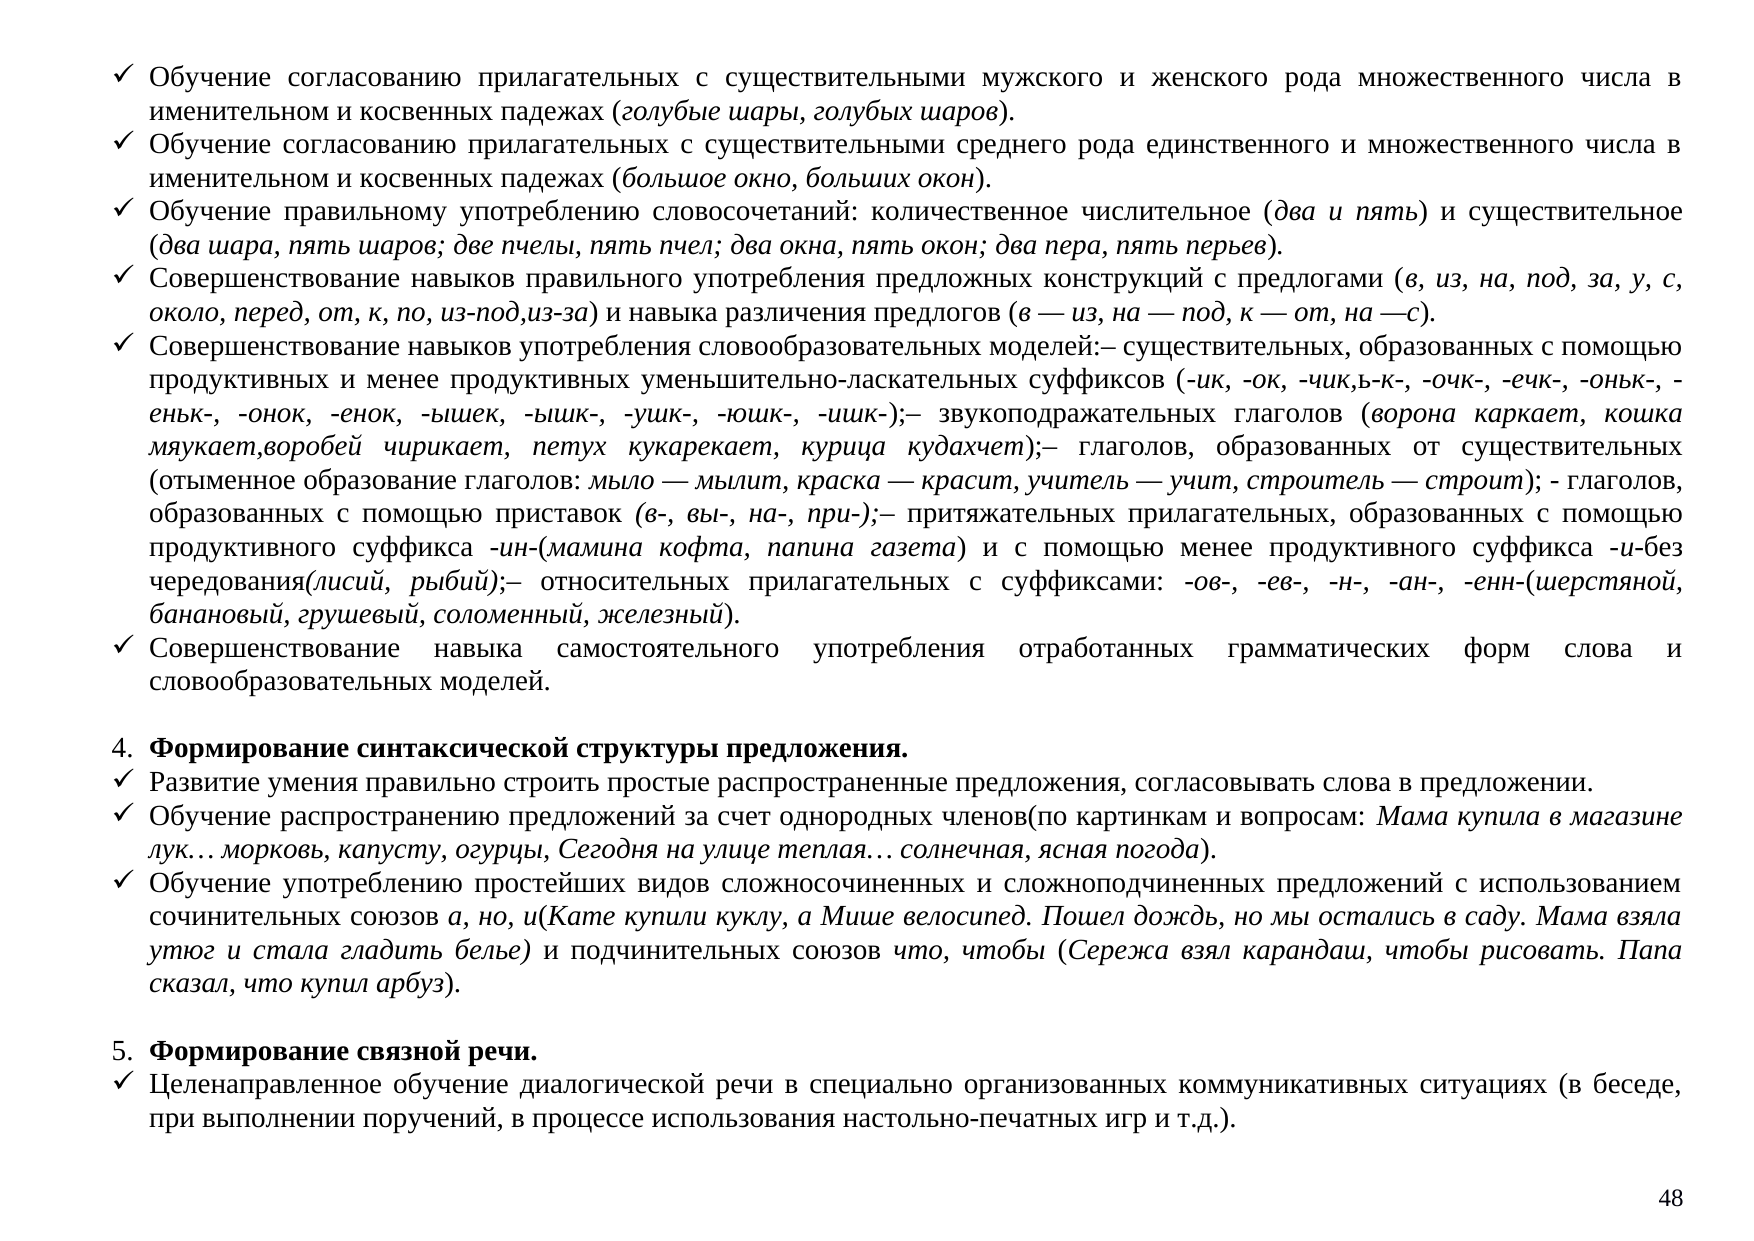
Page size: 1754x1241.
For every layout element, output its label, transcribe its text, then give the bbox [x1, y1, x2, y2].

list Формирование синтаксической структуры предложения. [111, 731, 1683, 764]
list Совершенствование навыков употребления словообразовательных моделей:– существительных, образованных с помощью продуктивных и менее продуктивных уменьшительно-ласкательных суффиксов (-ик, -ок, -чик,ь-к-, -очк-, -ечк-, -оньк-, -еньк-, -онок, -енок, -ышек, -ышк-, -ушк-, -юшк-, -ишк-);– звукоподражательных глаголов (ворона каркает, кошка мяукает,воробей чирикает, петух кукарекает, курица кудахчет);– глаголов, образованных от существительных (отыменное образование глаголов: мыло — мылит, краска — красит, учитель — учит, строитель — строит); - глаголов, образованных с помощью приставок (в-, вы-, на-, при-);– притяжательных прилагательных, образованных с помощью продуктивного суффикса -ин-(мамина кофта, папина газета) и с помощью менее продуктивного суффикса -и-без чередования(лисий, рыбий);– относительных прилагательных с суффиксами: -ов-, -ев-, -н-, -ан-, -енн-(шерстяной, банановый, грушевый, соломенный, железный). [111, 328, 1683, 630]
list Развитие умения правильно строить простые распространенные предложения, согласовывать слова в предложении. [111, 764, 1683, 798]
list Обучение согласованию прилагательных с существительными среднего рода единственного и множественного числа в именительном и косвенных падежах (большое окно, больших окон). [111, 126, 1683, 193]
list Совершенствование навыков правильного употребления предложных конструкций с предлогами (в, из, на, под, за, у, с, около, перед, от, к, по, из-под,из-за) и навыка различения предлогов (в — из, на — под, к — от, на —с). [111, 261, 1683, 328]
list Совершенствование навыка самостоятельного употребления отработанных грамматических форм слова и словообразовательных моделей. [111, 630, 1683, 697]
list Обучение согласованию прилагательных с существительными мужского и женского рода множественного числа в именительном и косвенных падежах (голубые шары, голубых шаров). [111, 59, 1683, 126]
list Обучение употреблению простейших видов сложносочиненных и сложноподчиненных предложений с использованием сочинительных союзов а, но, и(Кате купили куклу, а Мише велосипед. Пошел дождь, но мы остались в саду. Мама взяла утюг и стала гладить белье) и подчинительных союзов что, чтобы (Сережа взял карандаш, чтобы рисовать. Папа сказал, что купил арбуз). [111, 865, 1683, 999]
list Целенаправленное обучение диалогической речи в специально организованных коммуникативных ситуациях (в беседе, при выполнении поручений, в процессе использования настольно-печатных игр и т.д.). [111, 1066, 1683, 1133]
list Формирование связной речи. [111, 1033, 1683, 1066]
list Обучение правильному употреблению словосочетаний: количественное числительное (два и пять) и существительное (два шара, пять шаров; две пчелы, пять пчел; два окна, пять окон; два пера, пять перьев). [111, 193, 1683, 261]
list Обучение распространению предложений за счет однородных членов(по картинкам и вопросам: Мама купила в магазине лук… морковь, капусту, огурцы, Сегодня на улице теплая… солнечная, ясная погода). [111, 798, 1683, 865]
